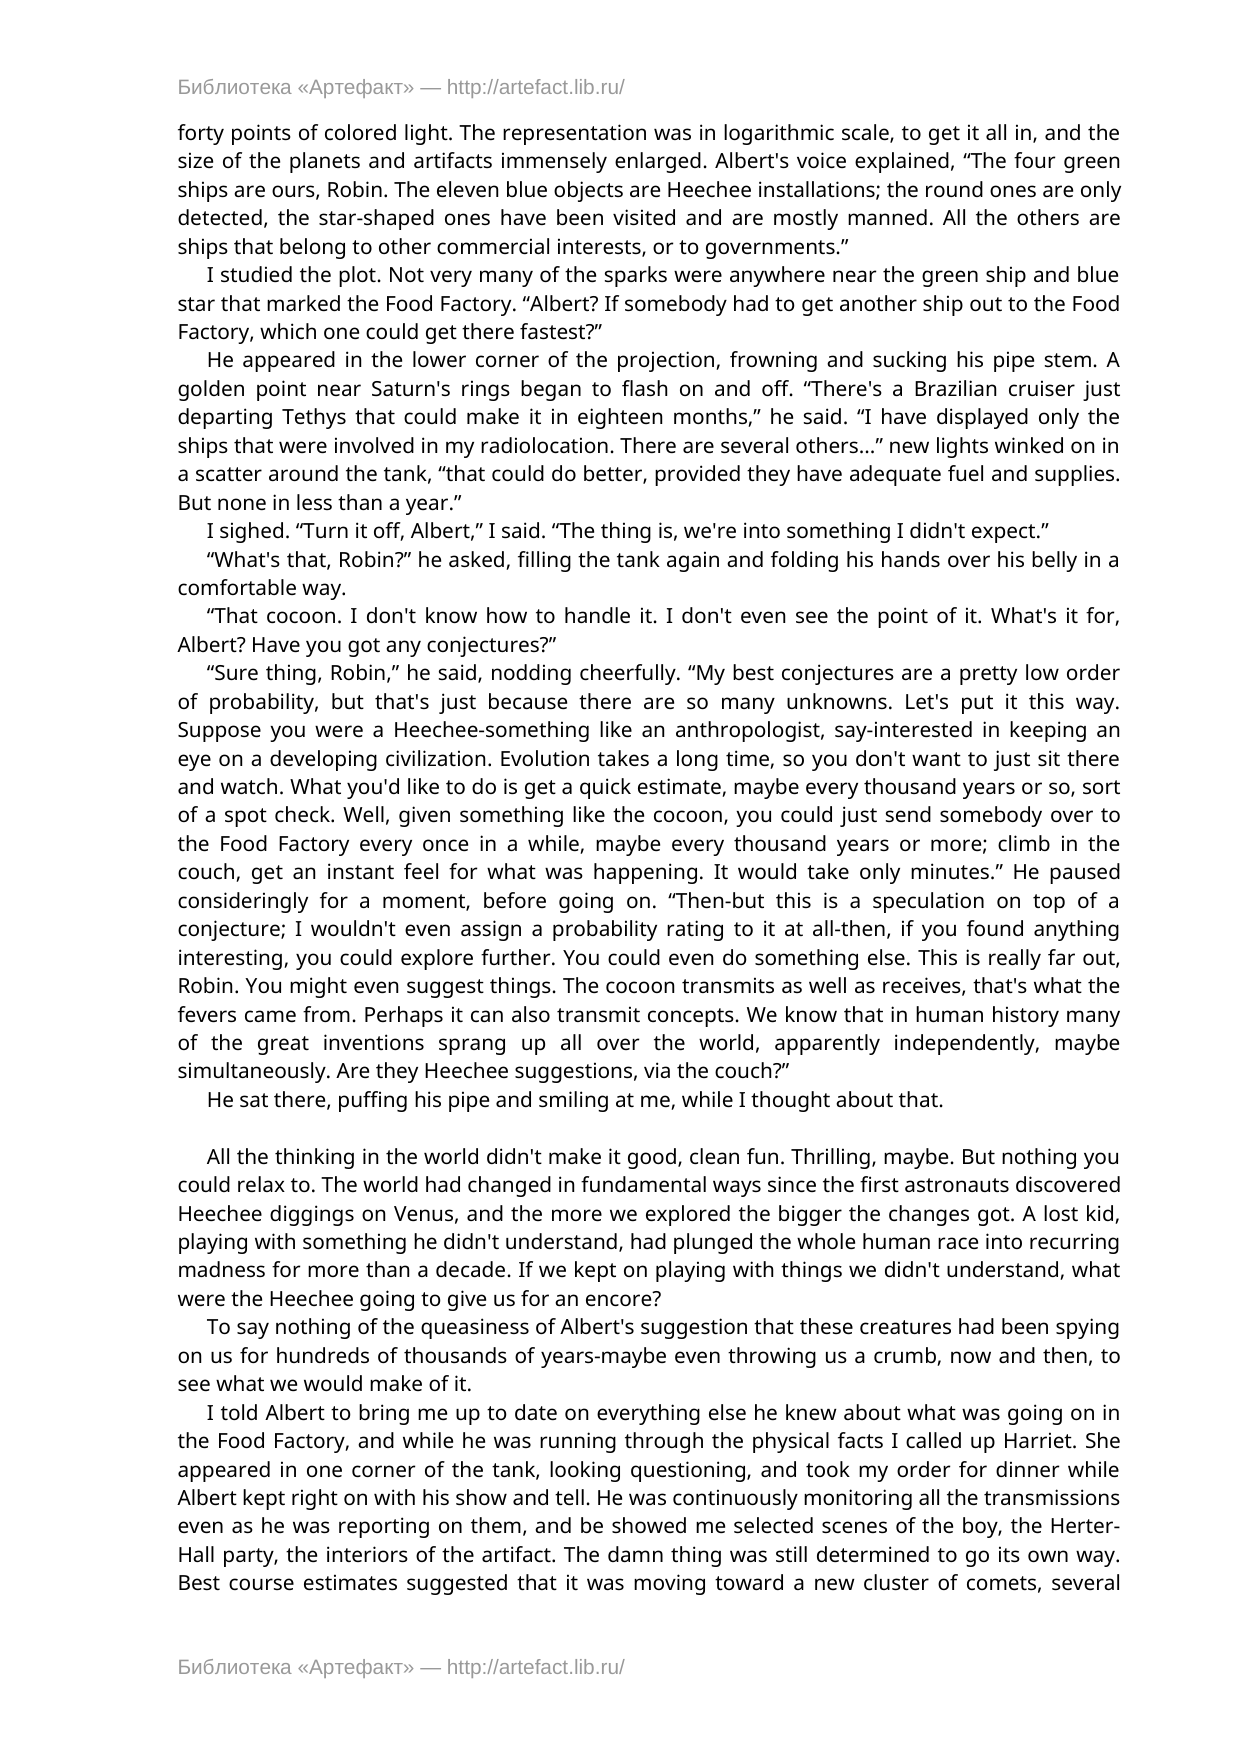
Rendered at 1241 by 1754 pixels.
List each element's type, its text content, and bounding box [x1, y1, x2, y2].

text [177, 1398, 1122, 1597]
text He sat there, puffing his pipe and smiling at me, while I thought about that. [177, 1085, 1122, 1113]
text “What's that, Robin?” he asked, filling the tank again and folding his hands over his belly in a comfortable way. [177, 545, 1122, 602]
text He appeared in the lower corner of the projection, frowning and sucking his pipe stem. A golden point near Saturn's rings began to flash on and off. “There's a Brazilian cruiser just departing Tethys that could make it in eighteen months,” he said. “I have displayed only the ships that were involved in my radiolocation. There are several others...” new lights winked on in a scatter around the tank, “that could do better, provided they have adequate fuel and supplies. But none in less than a year.” [177, 346, 1122, 516]
text All the thinking in the world didn't make it good, clean fun. Thrilling, maybe. But nothing you could relax to. The world had changed in fundamental ways since the first astronauts discovered Heechee diggings on Venus, and the more we explored the bigger the changes got. A lost kid, playing with something he didn't understand, had plunged the whole human race into recurring madness for more than a decade. If we kept on playing with things we didn't understand, what were the Heechee going to give us for an encore? [177, 1142, 1122, 1312]
text To say nothing of the queasiness of Albert's suggestion that these creatures had been spying on us for hundreds of thousands of years-maybe even throwing us a crumb, now and then, to see what we would make of it. [177, 1312, 1122, 1398]
text “Sure thing, Robin,” he said, nodding cheerfully. “My best conjectures are a pretty low order of probability, but that's just because there are so many unknowns. Let's put it this way. Suppose you were a Heechee-something like an anthropologist, say-interested in keeping an eye on a developing civilization. Evolution takes a long time, so you don't want to just sit there and watch. What you'd like to do is get a quick estimate, maybe every thousand years or so, sort of a spot check. Well, given something like the cocoon, you could just send somebody over to the Food Factory every once in a while, maybe every thousand years or more; climb in the couch, get an instant feel for what was happening. It would take only minutes.” He paused consideringly for a moment, before going on. “Then-but this is a speculation on top of a conjecture; I wouldn't even assign a probability rating to it at all-then, if you found anything interesting, you could explore further. You could even do something else. This is really far out, Robin. You might even suggest things. The cocoon transmits as well as receives, that's what the fevers came from. Perhaps it can also transmit concepts. We know that in human history many of the great inventions sprang up all over the world, apparently independently, maybe simultaneously. Are they Heechee suggestions, via the couch?” [177, 658, 1122, 1085]
text “That cocoon. I don't know how to handle it. I don't even see the point of it. What's it for, Albert? Have you got any conjectures?” [177, 602, 1122, 658]
text I sighed. “Turn it off, Albert,” I said. “The thing is, we're into something I didn't expect.” [177, 516, 1122, 545]
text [177, 118, 1122, 260]
text I studied the plot. Not very many of the sparks were anywhere near the green ship and blue star that marked the Food Factory. “Albert? If somebody had to get another ship out to the Food Factory, which one could get there fastest?” [177, 260, 1122, 346]
